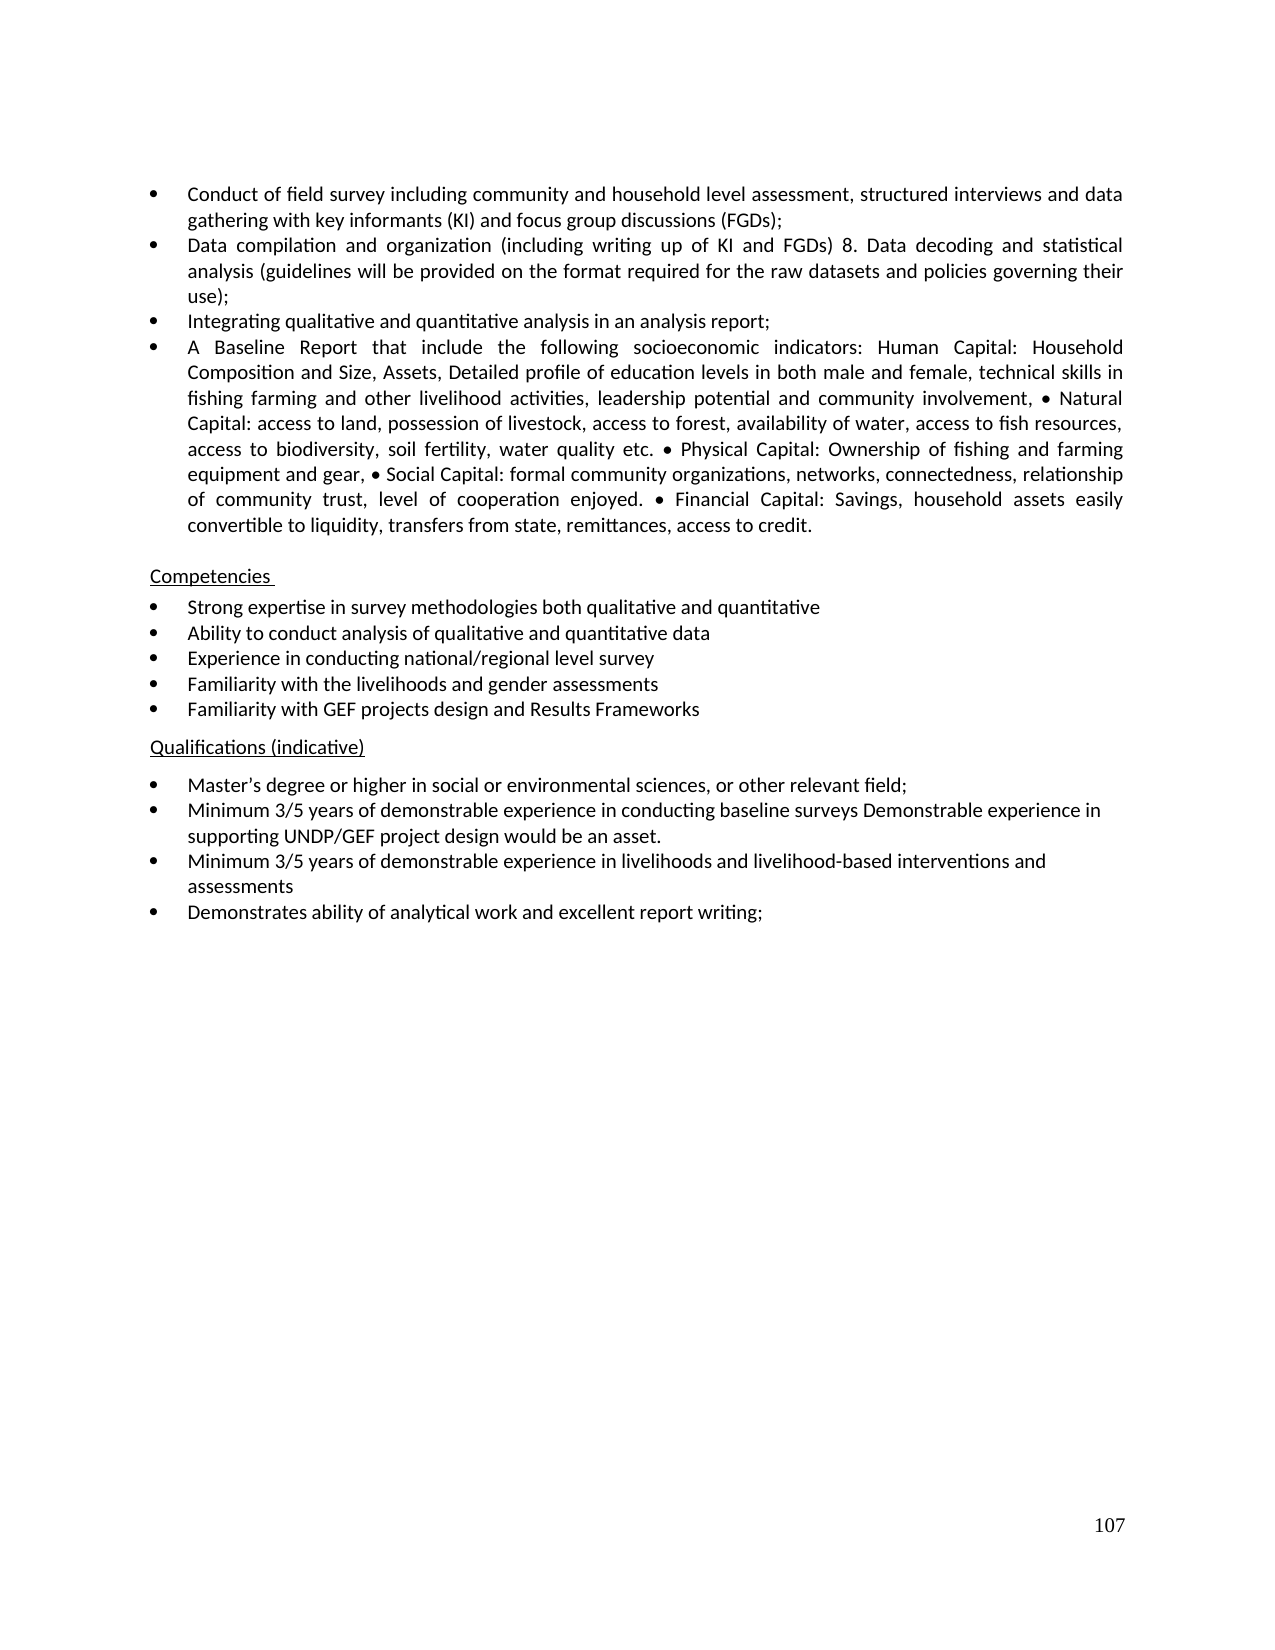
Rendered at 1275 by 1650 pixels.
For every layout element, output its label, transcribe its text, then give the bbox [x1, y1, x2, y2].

list Integrating qualitative and quantitative analysis in an analysis report; [150, 309, 1125, 334]
list Minimum 3/5 years of demonstrable experience in conducting baseline surveys Demonstrable experience in supporting UNDP/GEF project design would be an asset. [150, 797, 1125, 848]
list Data compilation and organization (including writing up of KI and FGDs) 8. Data decoding and statistical analysis (guidelines will be provided on the format required for the raw datasets and policies governing their use); [150, 232, 1125, 309]
list Strong expertise in survey methodologies both qualitative and quantitative [150, 594, 1125, 620]
list Ability to conduct analysis of qualitative and quantitative data [150, 620, 1125, 645]
list Familiarity with GEF projects design and Results Frameworks [150, 696, 1125, 722]
list Minimum 3/5 years of demonstrable experience in livelihoods and livelihood-based interventions and assessments [150, 848, 1125, 899]
list A Baseline Report that include the following socioeconomic indicators: Human Capital: Household Composition and Size, Assets, Detailed profile of education levels in both male and female, technical skills in fishing farming and other livelihood activities, leadership potential and community involvement, • Natural Capital: access to land, possession of livestock, access to forest, availability of water, access to fish resources, access to biodiversity, soil fertility, water quality etc. • Physical Capital: Ownership of fishing and farming equipment and gear, • Social Capital: formal community organizations, networks, connectedness, relationship of community trust, level of cooperation enjoyed. • Financial Capital: Savings, household assets easily convertible to liquidity, transfers from state, remittances, access to credit. [150, 334, 1125, 537]
text Competencies [150, 563, 1125, 588]
list Familiarity with the livelihoods and gender assessments [150, 671, 1125, 696]
list Demonstrates ability of analytical work and excellent report writing; [150, 899, 1125, 924]
list Conduct of field survey including community and household level assessment, structured interviews and data gathering with key informants (KI) and focus group discussions (FGDs); [150, 182, 1125, 232]
text Qualifications (indicative) [150, 734, 1125, 759]
list Experience in conducting national/regional level survey [150, 645, 1125, 671]
list Master’s degree or higher in social or environmental sciences, or other relevant field; [150, 772, 1125, 797]
